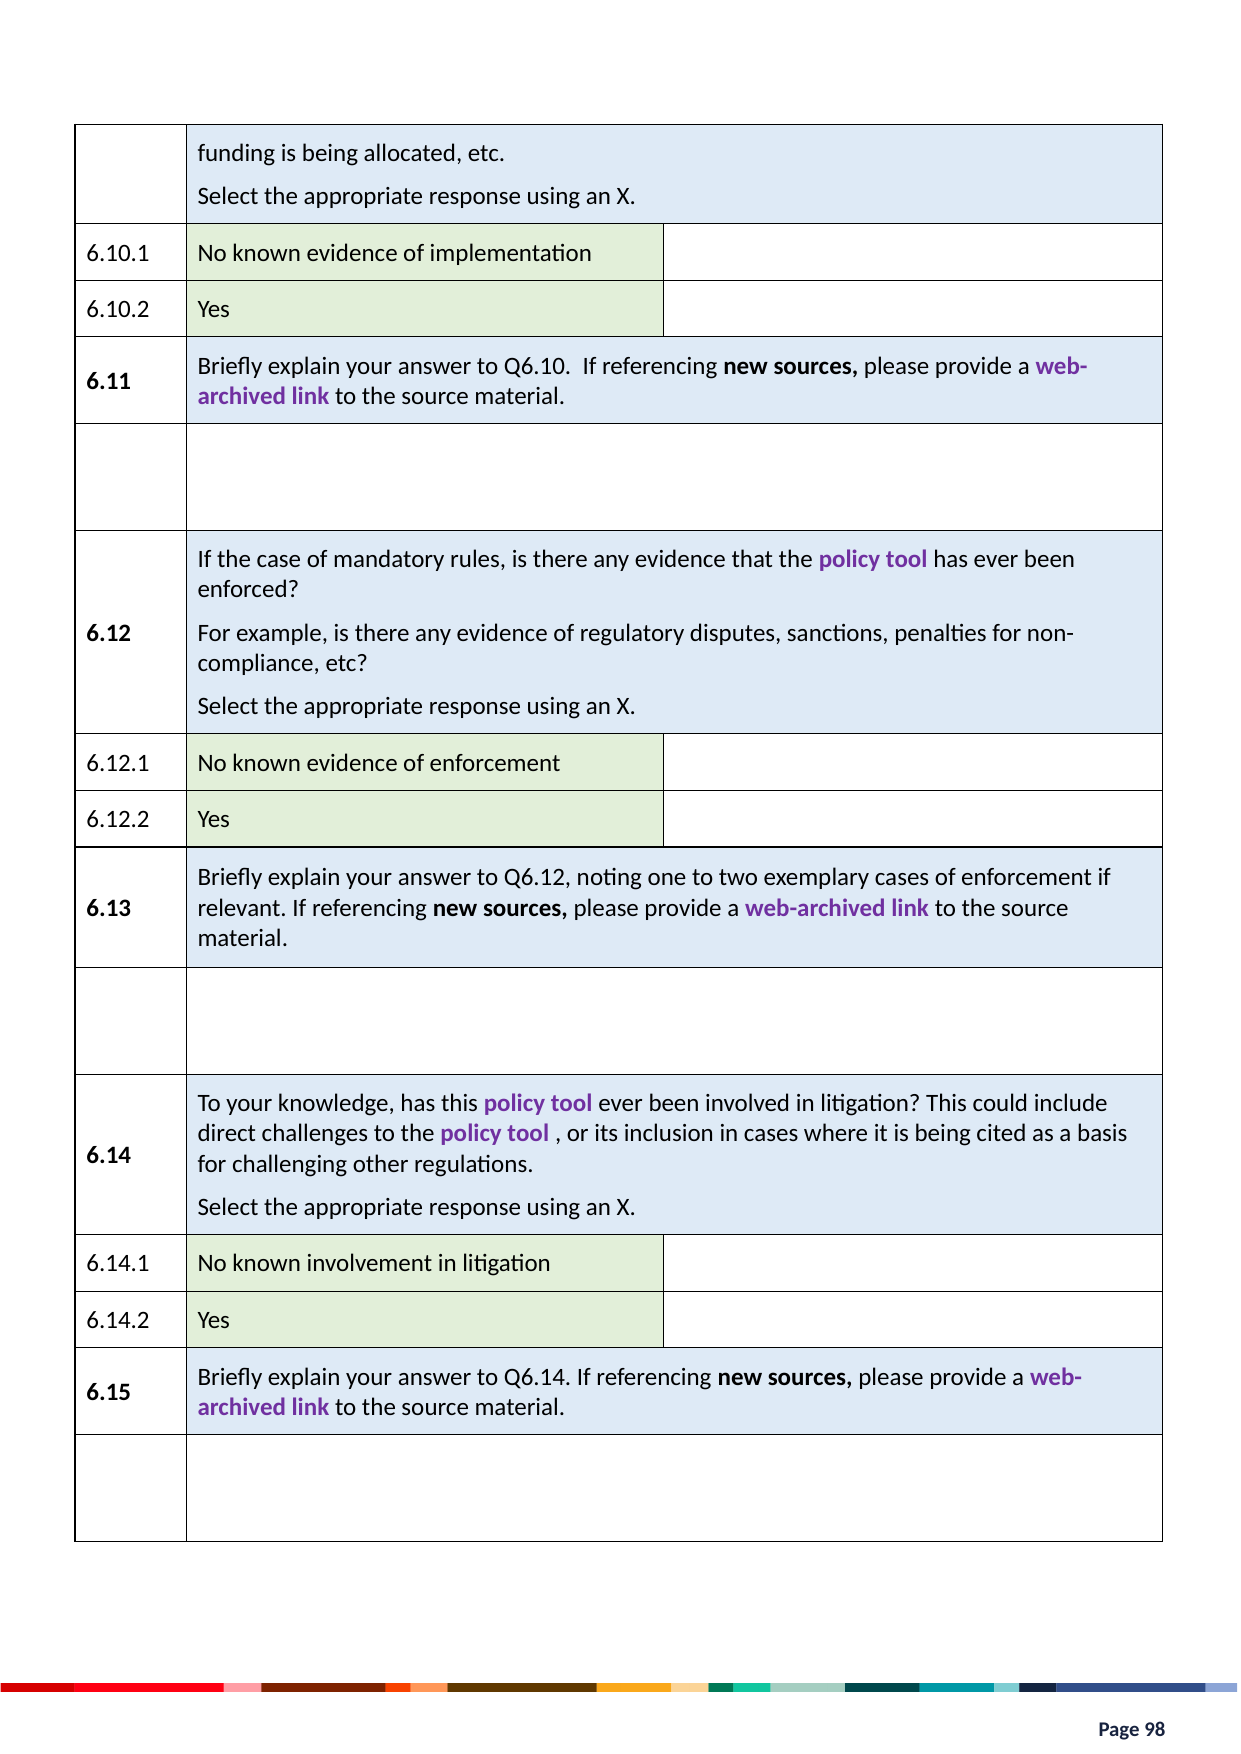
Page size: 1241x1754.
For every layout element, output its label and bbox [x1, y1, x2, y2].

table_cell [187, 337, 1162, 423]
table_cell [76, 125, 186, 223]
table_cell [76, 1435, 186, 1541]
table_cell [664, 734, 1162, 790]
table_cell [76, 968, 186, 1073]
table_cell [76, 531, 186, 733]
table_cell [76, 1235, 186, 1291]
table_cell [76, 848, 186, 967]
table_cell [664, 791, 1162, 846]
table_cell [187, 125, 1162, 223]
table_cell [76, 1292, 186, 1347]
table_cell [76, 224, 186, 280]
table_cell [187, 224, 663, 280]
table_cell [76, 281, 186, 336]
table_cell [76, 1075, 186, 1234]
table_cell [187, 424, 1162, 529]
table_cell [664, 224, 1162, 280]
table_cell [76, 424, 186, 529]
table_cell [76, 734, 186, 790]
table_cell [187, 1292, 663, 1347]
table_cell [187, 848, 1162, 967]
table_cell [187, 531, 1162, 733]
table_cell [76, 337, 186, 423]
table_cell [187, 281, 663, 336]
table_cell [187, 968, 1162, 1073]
picture [0, 1683, 1236, 1692]
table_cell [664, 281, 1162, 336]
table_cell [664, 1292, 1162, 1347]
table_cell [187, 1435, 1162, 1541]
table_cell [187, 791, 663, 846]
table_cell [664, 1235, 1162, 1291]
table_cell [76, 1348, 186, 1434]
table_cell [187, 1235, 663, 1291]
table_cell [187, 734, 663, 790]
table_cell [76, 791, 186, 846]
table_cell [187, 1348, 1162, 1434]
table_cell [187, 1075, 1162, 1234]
